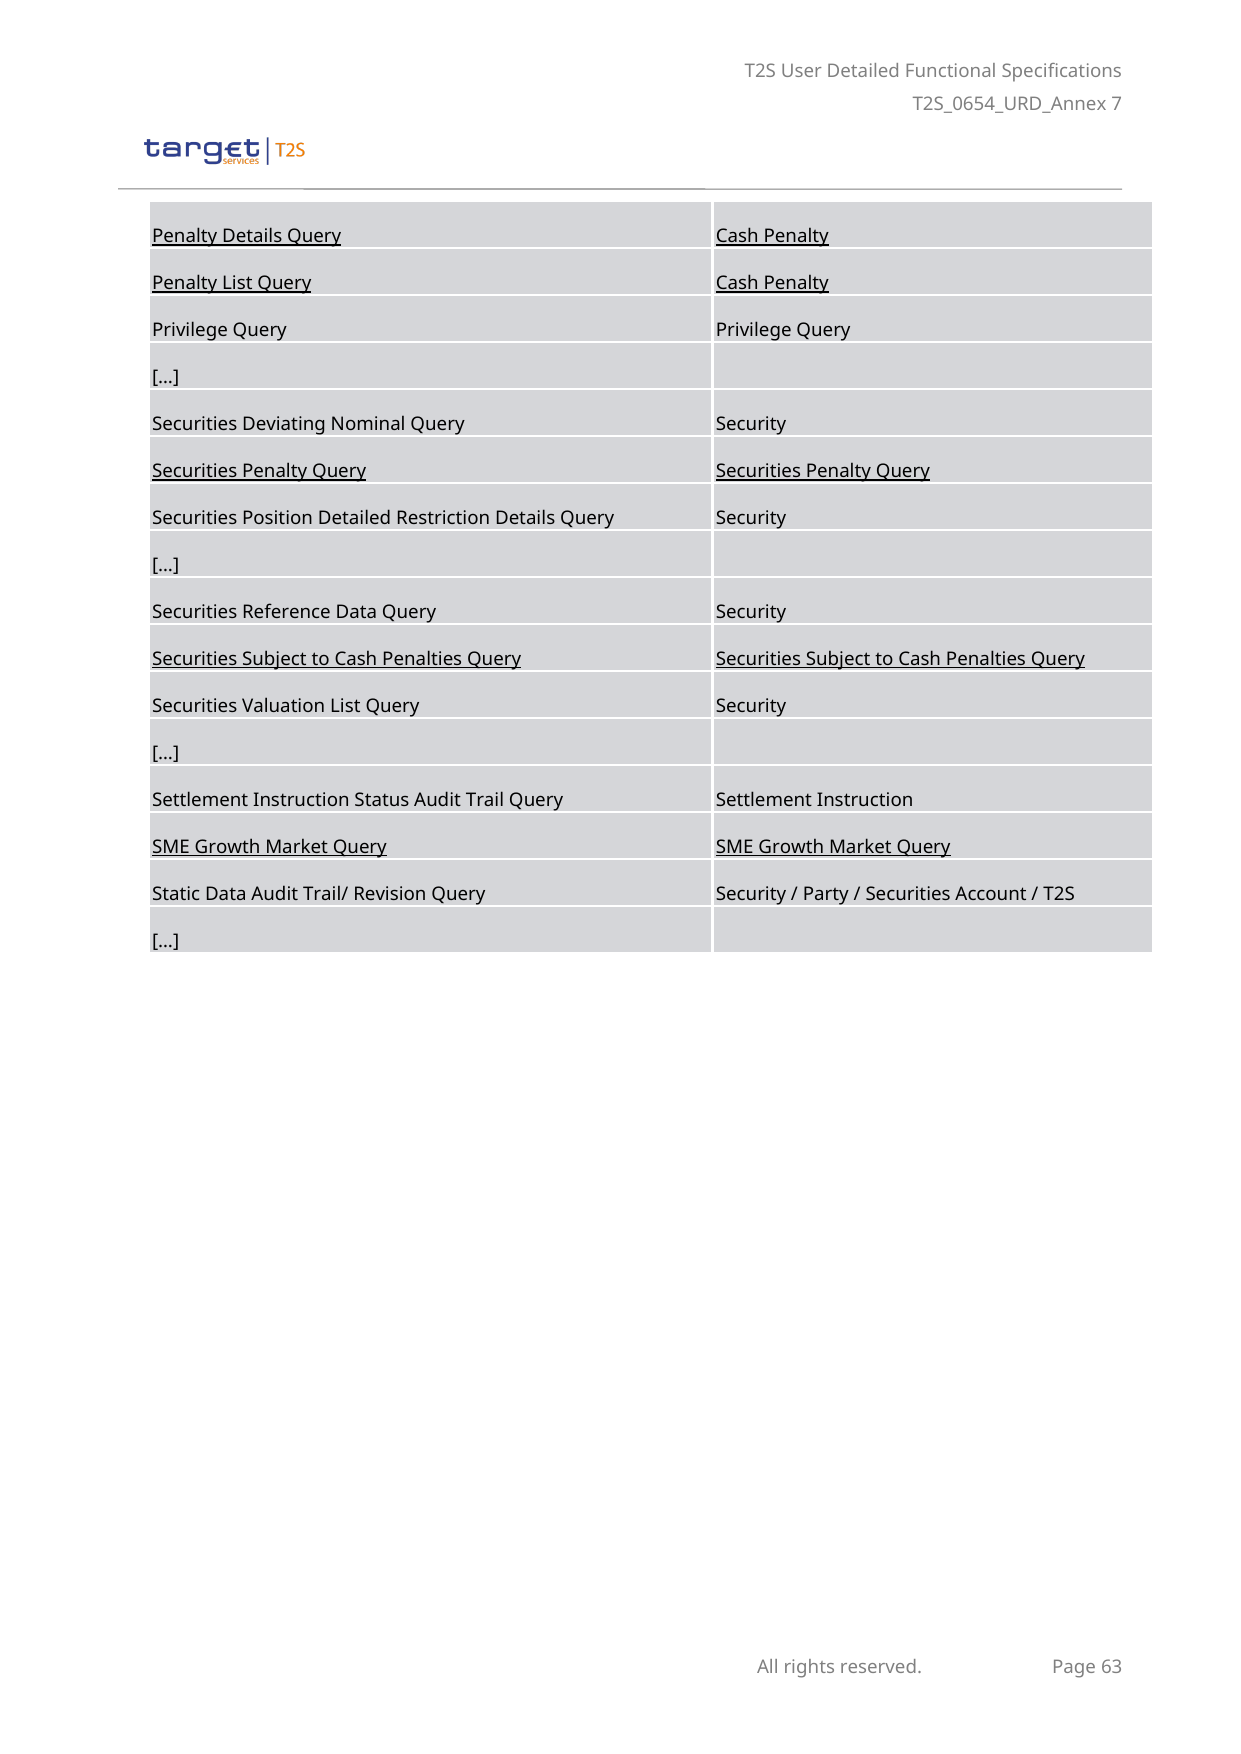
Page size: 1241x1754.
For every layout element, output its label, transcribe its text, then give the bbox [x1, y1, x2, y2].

table_cell [714, 907, 1152, 952]
table_cell Settlement Instruction Status Audit Trail Query [150, 766, 711, 811]
table_cell Settlement Instruction [714, 766, 1152, 811]
table_cell SME Growth Market Query [150, 813, 711, 858]
table_cell [714, 531, 1152, 576]
table_cell Security [714, 672, 1152, 717]
table_cell Securities Position Detailed Restriction Details Query [150, 484, 711, 529]
table_cell Privilege Query [714, 296, 1152, 341]
table_cell [714, 719, 1152, 764]
table_cell […] [150, 719, 711, 764]
picture [127, 107, 313, 194]
table_cell Cash Penalty [714, 249, 1152, 294]
table_cell Securities Subject to Cash Penalties Query [714, 625, 1152, 670]
table_cell Securities Deviating Nominal Query [150, 390, 711, 435]
table_cell Securities Valuation List Query [150, 672, 711, 717]
table_cell […] [150, 343, 711, 388]
table_cell […] [150, 531, 711, 576]
table_cell Penalty Details Query [150, 202, 711, 247]
table_cell Security [714, 484, 1152, 529]
table_cell Securities Penalty Query [714, 437, 1152, 482]
table_cell Privilege Query [150, 296, 711, 341]
table_cell […] [150, 907, 711, 952]
table_cell Penalty List Query [150, 249, 711, 294]
table_cell Securities Subject to Cash Penalties Query [150, 625, 711, 670]
table_cell Static Data Audit Trail/ Revision Query [150, 860, 711, 905]
table_cell [714, 343, 1152, 388]
table_cell SME Growth Market Query [714, 813, 1152, 858]
table_cell Security / Party / Securities Account / T2S Dedicated Cash Account [714, 860, 1152, 905]
table_cell Securities Reference Data Query [150, 578, 711, 623]
table_cell Security [714, 578, 1152, 623]
table_cell Cash Penalty [714, 202, 1152, 247]
table_cell Security [714, 390, 1152, 435]
table_cell Securities Penalty Query [150, 437, 711, 482]
